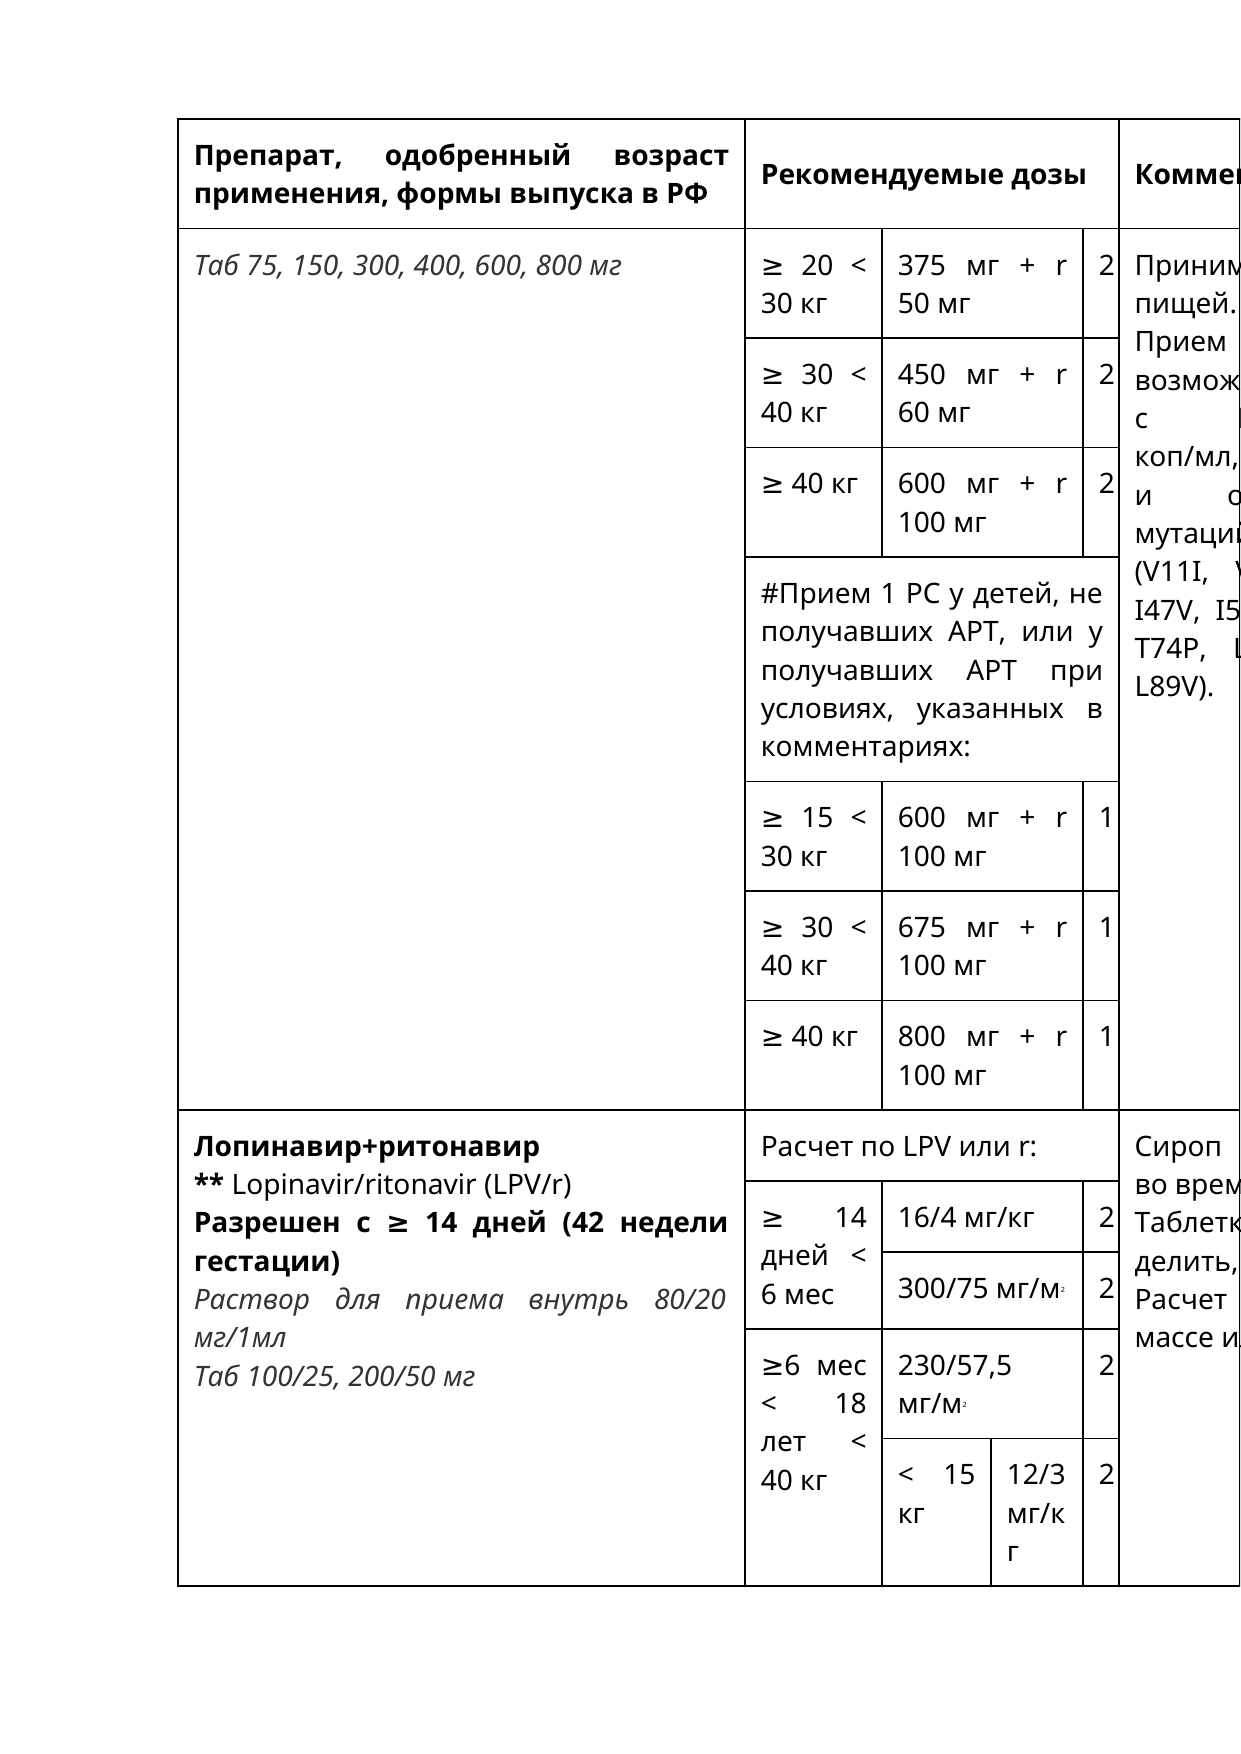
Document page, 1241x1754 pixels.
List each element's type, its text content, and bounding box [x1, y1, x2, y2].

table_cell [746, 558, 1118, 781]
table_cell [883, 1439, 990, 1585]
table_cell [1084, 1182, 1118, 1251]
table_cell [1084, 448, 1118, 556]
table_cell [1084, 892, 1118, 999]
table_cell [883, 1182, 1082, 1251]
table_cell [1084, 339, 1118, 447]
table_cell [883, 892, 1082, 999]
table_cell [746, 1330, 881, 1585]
table_header Препарат, одобренный возраст применения, формы выпуска в РФ [179, 120, 744, 228]
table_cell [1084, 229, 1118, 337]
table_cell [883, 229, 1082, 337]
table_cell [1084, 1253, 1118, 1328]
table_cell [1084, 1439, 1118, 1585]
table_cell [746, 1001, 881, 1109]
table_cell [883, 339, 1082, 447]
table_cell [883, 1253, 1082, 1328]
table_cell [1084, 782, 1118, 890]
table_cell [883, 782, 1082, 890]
table_header Рекомендуемые дозы [746, 120, 1118, 228]
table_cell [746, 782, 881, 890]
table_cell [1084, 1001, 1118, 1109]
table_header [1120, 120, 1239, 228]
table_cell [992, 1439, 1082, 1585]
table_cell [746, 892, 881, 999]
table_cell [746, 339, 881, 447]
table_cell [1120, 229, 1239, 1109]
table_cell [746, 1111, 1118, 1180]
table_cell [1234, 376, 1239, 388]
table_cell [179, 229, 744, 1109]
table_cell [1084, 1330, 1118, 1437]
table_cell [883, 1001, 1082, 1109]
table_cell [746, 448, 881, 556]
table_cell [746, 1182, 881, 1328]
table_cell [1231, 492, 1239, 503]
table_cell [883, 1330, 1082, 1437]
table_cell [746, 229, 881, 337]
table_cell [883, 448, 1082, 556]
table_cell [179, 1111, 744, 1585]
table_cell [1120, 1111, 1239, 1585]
